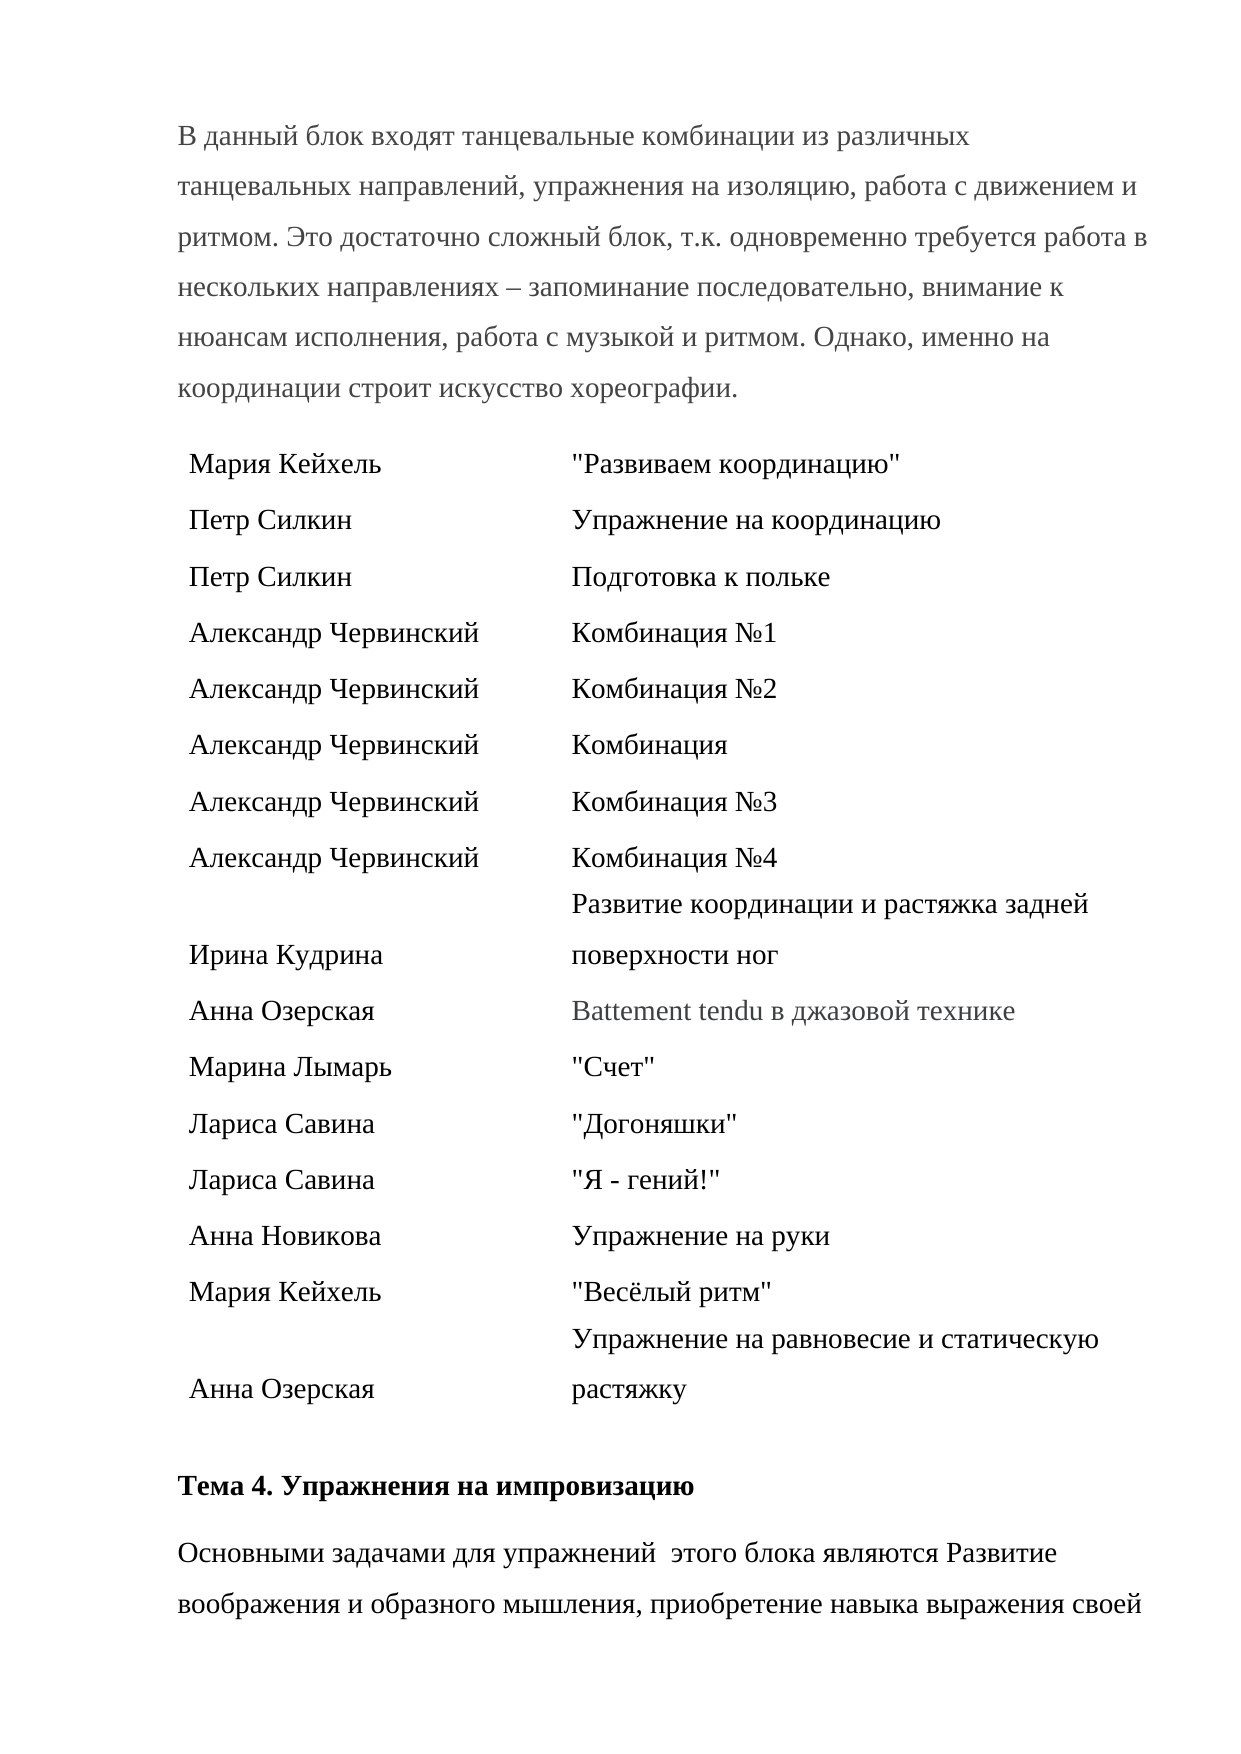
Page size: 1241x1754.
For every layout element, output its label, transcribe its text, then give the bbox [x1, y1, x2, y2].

table_cell Подготовка к польке [560, 549, 1186, 605]
table_cell Лариса Савина [177, 1096, 560, 1152]
table_cell Петр Силкин [177, 549, 560, 605]
table_cell Анна Новикова [177, 1209, 560, 1265]
table_cell Анна Озерская [177, 1321, 560, 1418]
table_cell Упражнение на координацию [560, 493, 1186, 549]
table_cell Александр Червинский [177, 605, 560, 662]
table_cell Battement tendu в джазовой технике [560, 984, 1186, 1040]
table_cell Упражнение на руки [560, 1209, 1186, 1265]
table_cell Упражнение на равновесие и статическую растяжку [560, 1321, 1186, 1418]
table_cell Александр Червинский [177, 718, 560, 774]
table_cell "Весёлый ритм" [560, 1265, 1186, 1321]
text В данный блок входят танцевальные комбинации из различных танцевальных направлений, упражнения на изоляцию, работа с движением и ритмом. Это достаточно сложный блок, т.к. одновременно требуется работа в нескольких направлениях – запоминание последовательно, внимание к нюансам исполнения, работа с музыкой и ритмом. Однако, именно на координации строит искусство хореографии. [177, 118, 1152, 403]
table_cell Комбинация [560, 718, 1186, 774]
table_cell Марина Лымарь [177, 1040, 560, 1096]
table_header Мария Кейхель [177, 437, 560, 493]
table_cell Комбинация №2 [560, 662, 1186, 718]
table_cell "Догоняшки" [560, 1096, 1186, 1152]
table_cell Комбинация №1 [560, 605, 1186, 662]
table_cell Александр Червинский [177, 830, 560, 887]
table_cell Комбинация №4 [560, 830, 1186, 887]
table_cell "Счет" [560, 1040, 1186, 1096]
table_header "Развиваем координацию" [560, 437, 1186, 493]
table_cell Ирина Кудрина [177, 887, 560, 984]
table_cell Александр Червинский [177, 662, 560, 718]
table_cell Лариса Савина [177, 1153, 560, 1209]
table_cell Комбинация №3 [560, 774, 1186, 830]
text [177, 1535, 1152, 1619]
table_cell Развитие координации и растяжка задней поверхности ног [560, 887, 1186, 984]
table_cell "Я - гений!" [560, 1153, 1186, 1209]
table_cell Александр Червинский [177, 774, 560, 830]
table_cell Петр Силкин [177, 493, 560, 549]
table_cell Анна Озерская [177, 984, 560, 1040]
text Тема 4. Упражнения на импровизацию [177, 1418, 1152, 1502]
table_cell Мария Кейхель [177, 1265, 560, 1321]
